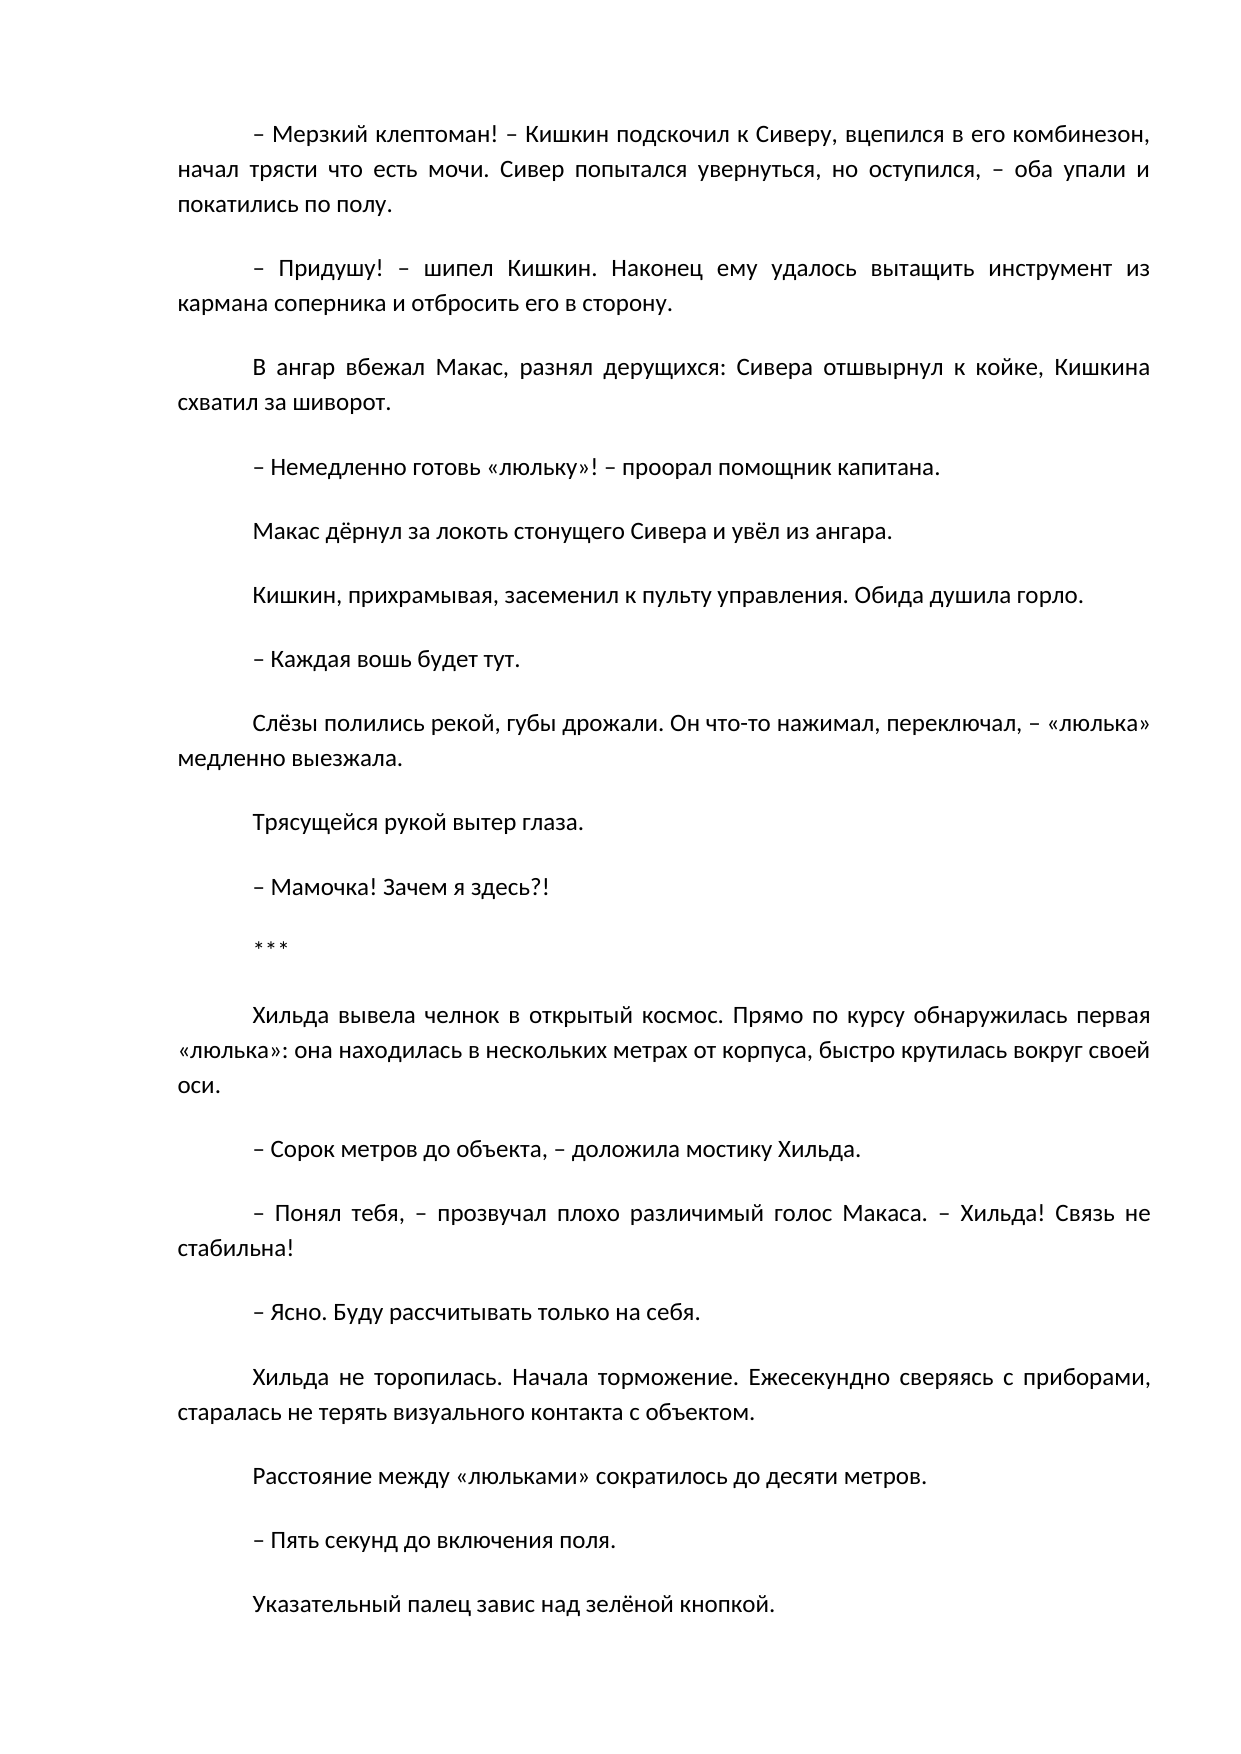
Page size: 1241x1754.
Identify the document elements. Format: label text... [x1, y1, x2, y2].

text Указательный палец завис над зелёной кнопкой. [177, 1588, 1152, 1619]
text Хильда вывела челнок в открытый космос. Прямо по курсу обнаружилась первая «люлька»: она находилась в нескольких метрах от корпуса, быстро крутилась вокруг своей оси. [177, 999, 1152, 1099]
text Слёзы полились рекой, губы дрожали. Он что-то нажимал, переключал, – «люлька» медленно выезжала. [177, 707, 1152, 773]
text – Немедленно готовь «люльку»! – проорал помощник капитана. [177, 451, 1152, 481]
text Трясущейся рукой вытер глаза. [177, 806, 1152, 837]
text – Каждая вошь будет тут. [177, 643, 1152, 674]
text – Пять секунд до включения поля. [177, 1524, 1152, 1554]
text Кишкин, прихрамывая, засеменил к пульту управления. Обида душила горло. [177, 579, 1152, 609]
text В ангар вбежал Макас, разнял дерущихся: Сивера отшвырнул к койке, Кишкина схватил за шиворот. [177, 351, 1152, 417]
text – Понял тебя, – прозвучал плохо различимый голос Макаса. – Хильда! Связь не стабильна! [177, 1197, 1152, 1263]
text – Мерзкий клептоман! – Кишкин подскочил к Сиверу, вцепился в его комбинезон, начал трясти что есть мочи. Сивер попытался увернуться, но оступился, – оба упали и покатились по полу. [177, 118, 1152, 219]
text Макас дёрнул за локоть стонущего Сивера и увёл из ангара. [177, 515, 1152, 545]
text Расстояние между «люльками» сократилось до десяти метров. [177, 1460, 1152, 1490]
text – Придушу! – шипел Кишкин. Наконец ему удалось вытащить инструмент из кармана соперника и отбросить его в сторону. [177, 252, 1152, 318]
text Хильда не торопилась. Начала торможение. Ежесекундно сверяясь с приборами, старалась не терять визуального контакта с объектом. [177, 1361, 1152, 1426]
text – Мамочка! Зачем я здесь?! [177, 871, 1152, 901]
text – Сорок метров до объекта, – доложила мостику Хильда. [177, 1133, 1152, 1164]
text *** [177, 935, 1152, 965]
text – Ясно. Буду рассчитывать только на себя. [177, 1296, 1152, 1327]
